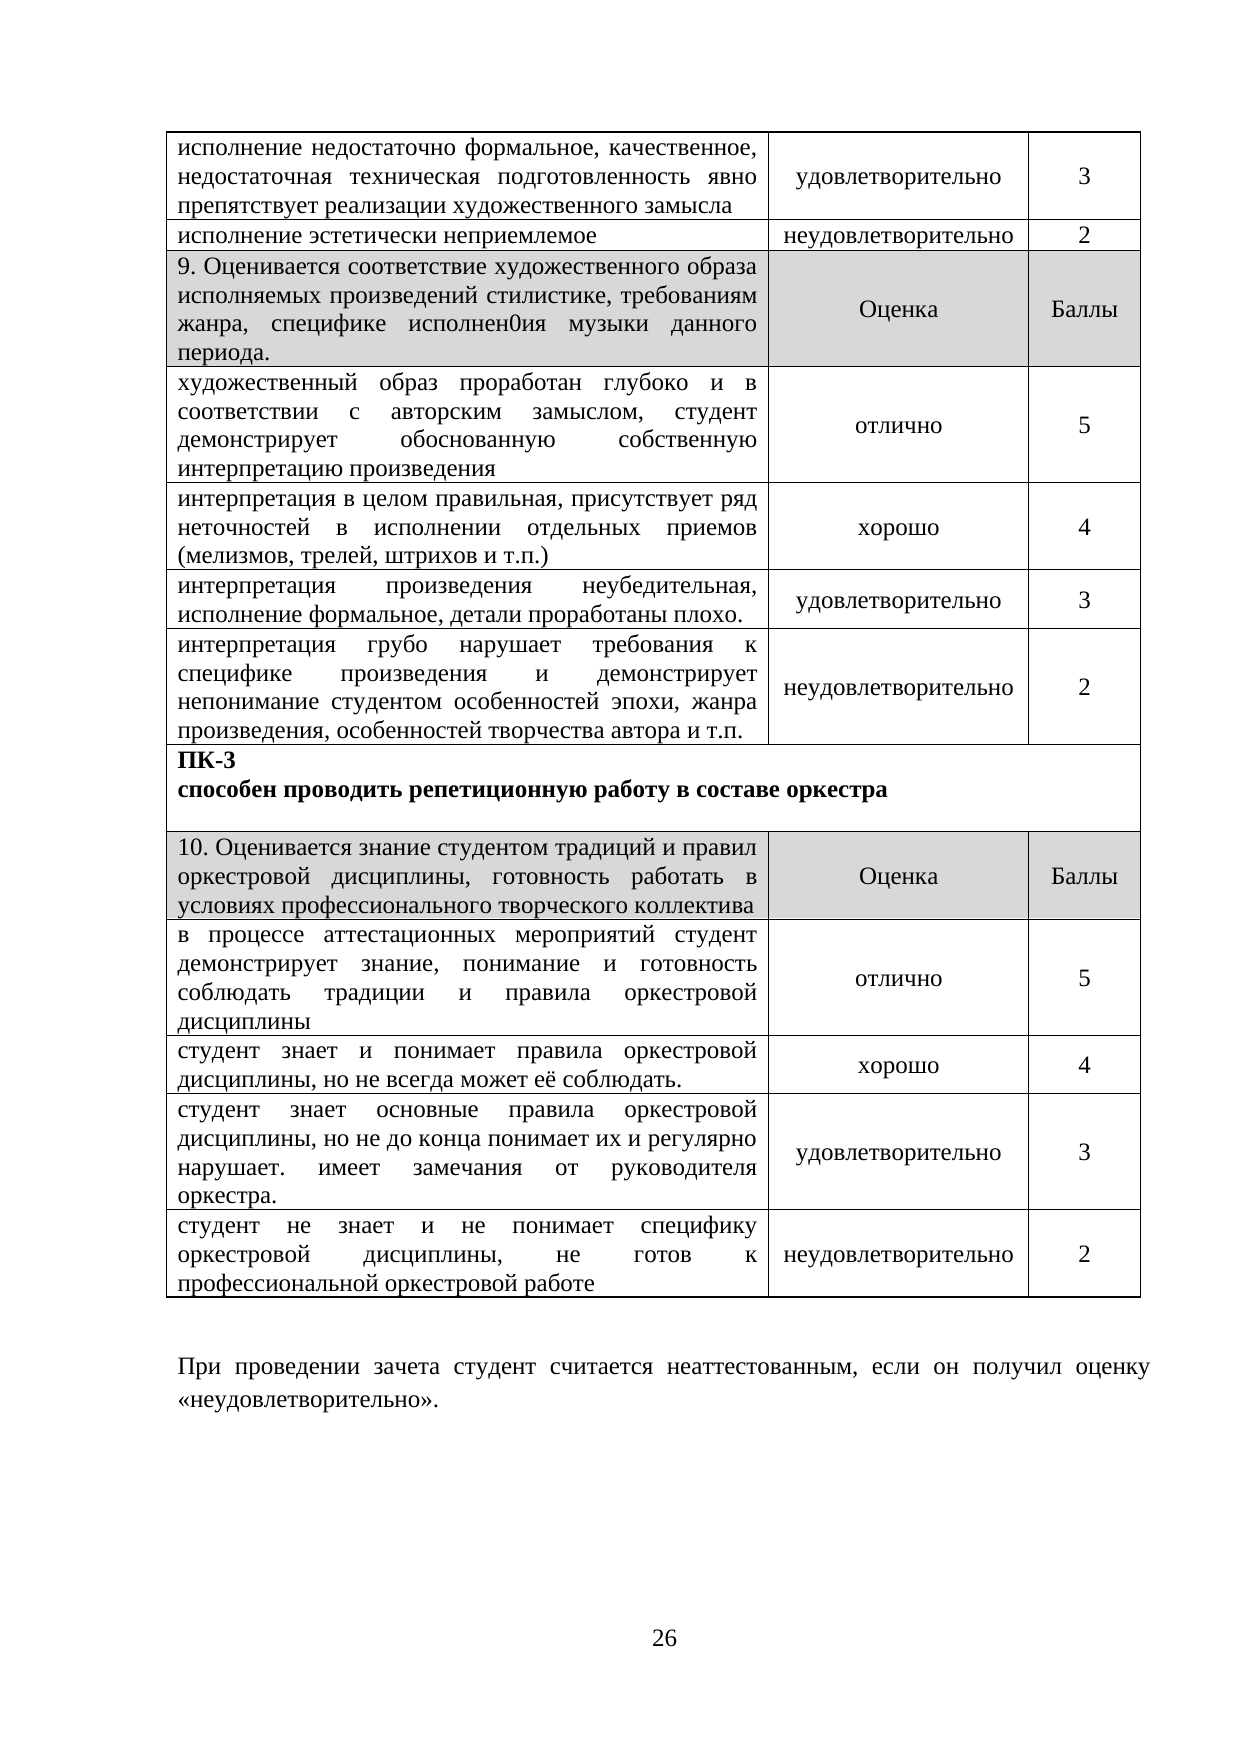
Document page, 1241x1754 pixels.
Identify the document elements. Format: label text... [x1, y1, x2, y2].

table_cell 3 [1029, 570, 1140, 628]
table_cell исполнение эстетически неприемлемое [167, 220, 768, 250]
table_cell Оценка [769, 832, 1028, 918]
table_cell 5 [1029, 920, 1140, 1034]
table_cell отлично [769, 920, 1028, 1034]
table_cell студент знает основные правила оркестровой дисциплины, но не до конца понимает их и регулярно нарушает. имеет замечания от руководителя оркестра. [167, 1094, 768, 1209]
table_cell интерпретация произведения неубедительная, исполнение формальное, детали проработаны плохо. [167, 570, 768, 628]
table_cell неудовлетворительно [769, 629, 1028, 744]
table_cell 4 [1029, 483, 1140, 569]
table_cell Баллы [1029, 832, 1140, 918]
table_cell исполнение недостаточно формальное, качественное, недостаточная техническая подготовленность явно препятствует реализации художественного замысла [167, 133, 768, 219]
table_cell удовлетворительно [769, 133, 1028, 219]
table_cell студент не знает и не понимает специфику оркестровой дисциплины, не готов к профессиональной оркестровой работе [167, 1210, 768, 1296]
table_cell 4 [1029, 1036, 1140, 1093]
table_cell удовлетворительно [769, 1094, 1028, 1209]
table_cell Оценка [769, 251, 1028, 366]
table_cell неудовлетворительно [769, 1210, 1028, 1296]
table_cell хорошо [769, 1036, 1028, 1093]
table_cell 5 [1029, 367, 1140, 482]
table_cell 10. Оценивается знание студентом традиций и правил оркестровой дисциплины, готовность работать в условиях профессионального творческого коллектива [167, 832, 768, 918]
table_cell 9. Оценивается соответствие художественного образа исполняемых произведений стилистике, требованиям жанра, специфике исполнен0ия музыки данного периода. [167, 251, 768, 366]
table_cell 2 [1029, 220, 1140, 250]
text При проведении зачета студент считается неаттестованным, если он получил оценку «неудовлетворительно». [177, 1351, 1152, 1413]
table_cell в процессе аттестационных мероприятий студент демонстрирует знание, понимание и готовность соблюдать традиции и правила оркестровой дисциплины [167, 920, 768, 1034]
table_cell 3 [1029, 1094, 1140, 1209]
table_cell неудовлетворительно [769, 220, 1028, 250]
table_cell хорошо [769, 483, 1028, 569]
table_cell 2 [1029, 629, 1140, 744]
table_cell 2 [1029, 1210, 1140, 1296]
table_cell студент знает и понимает правила оркестровой дисциплины, но не всегда может её соблюдать. [167, 1036, 768, 1093]
table_cell ПК-3 способен проводить репетиционную работу в составе оркестра [167, 745, 1140, 831]
table_cell Баллы [1029, 251, 1140, 366]
table_cell художественный образ проработан глубоко и в соответствии с авторским замыслом, студент демонстрирует обоснованную собственную интерпретацию произведения [167, 367, 768, 482]
table_cell интерпретация в целом правильная, присутствует ряд неточностей в исполнении отдельных приемов (мелизмов, трелей, штрихов и т.п.) [167, 483, 768, 569]
table_cell удовлетворительно [769, 570, 1028, 628]
table_cell отлично [769, 367, 1028, 482]
table_cell 3 [1029, 133, 1140, 219]
table_cell интерпретация грубо нарушает требования к специфике произведения и демонстрирует непонимание студентом особенностей эпохи, жанра произведения, особенностей творчества автора и т.п. [167, 629, 768, 744]
